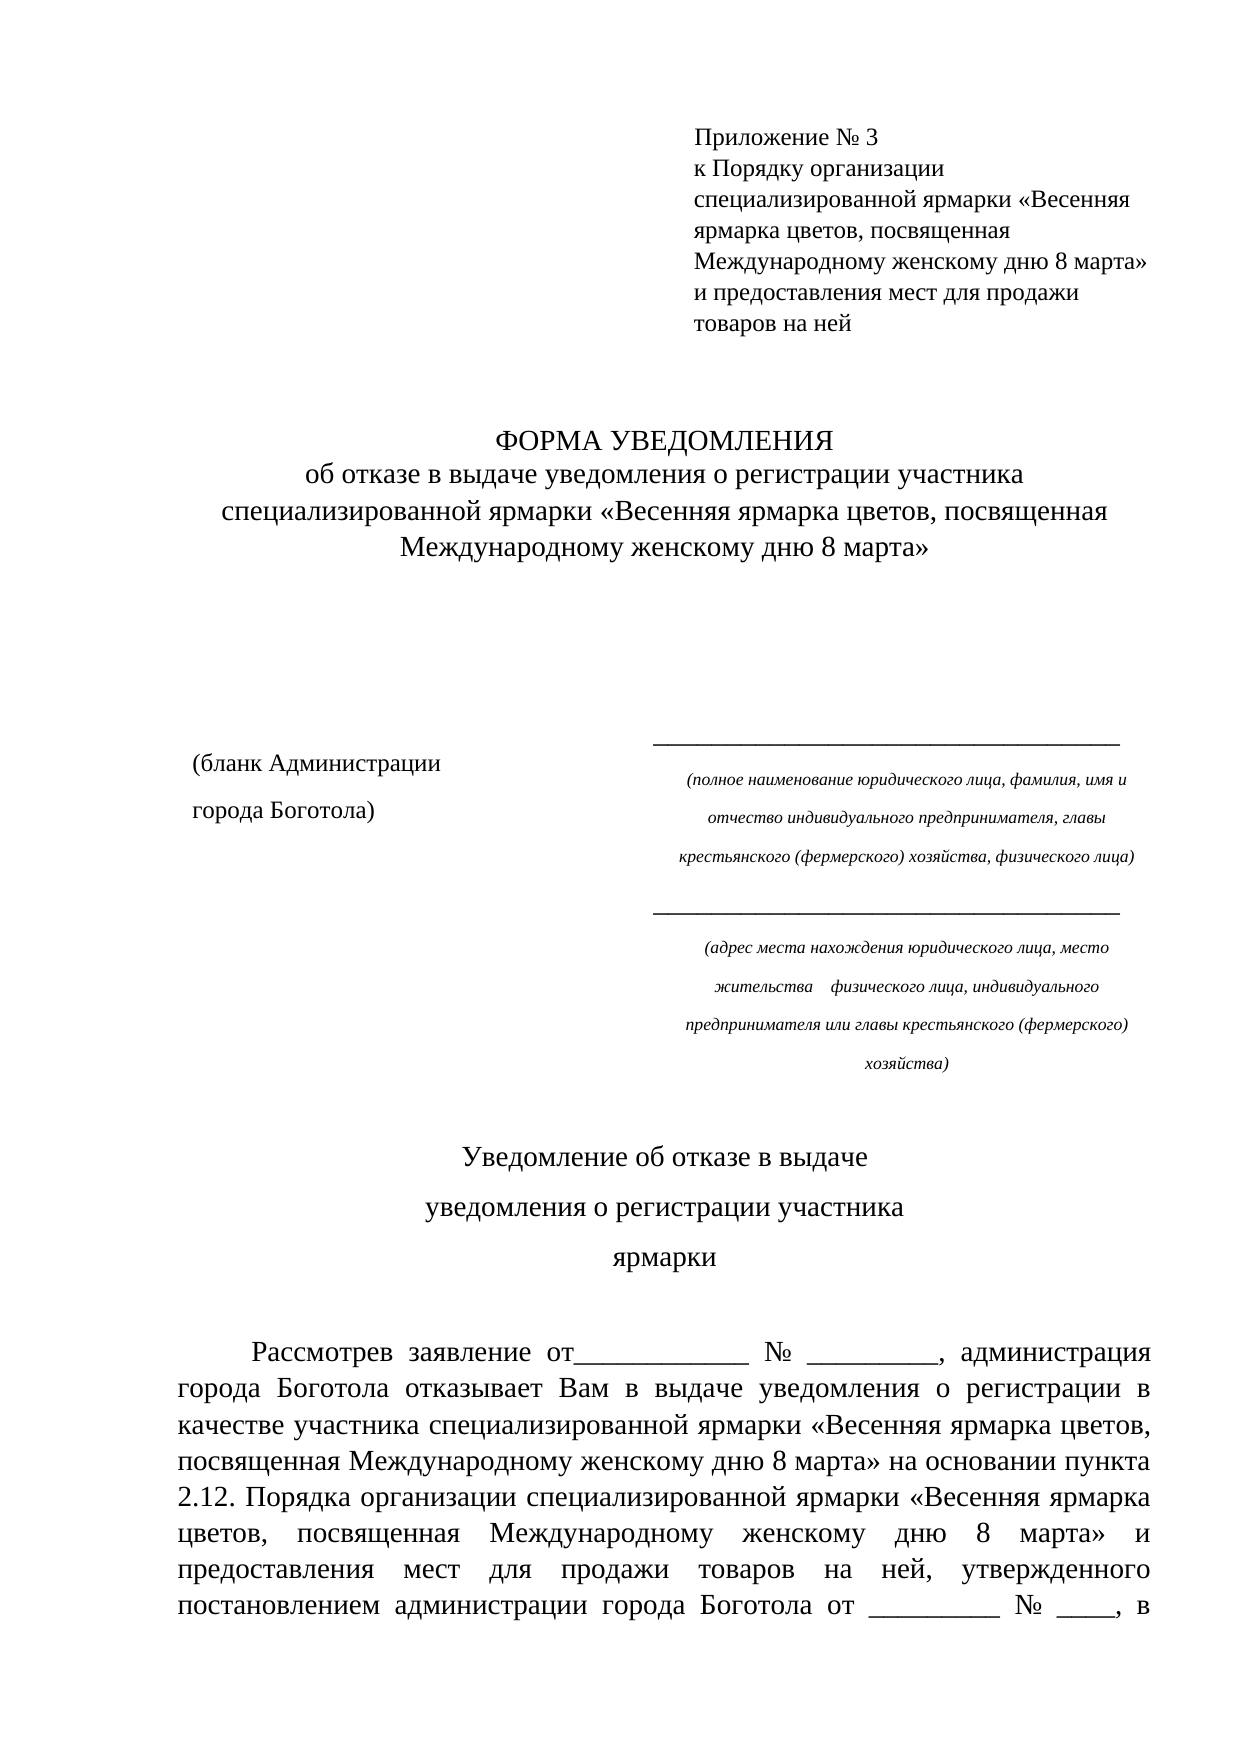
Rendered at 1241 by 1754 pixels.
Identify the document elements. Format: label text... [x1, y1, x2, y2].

table_header (бланк Администрации города Боготола) [136, 615, 609, 1139]
text ярмарки [177, 1239, 1152, 1273]
text Уведомление об отказе в выдаче [177, 1139, 1152, 1172]
text ФОРМА УВЕДОМЛЕНИЯ [177, 423, 1152, 456]
text уведомления о регистрации участника [177, 1189, 1152, 1222]
text Приложение № 3 [694, 122, 1152, 151]
text к Порядку организации специализированной ярмарки «Весенняя ярмарка цветов, посвященная Международному женскому дню 8 марта» и предоставления мест для продажи товаров на ней [693, 153, 1152, 337]
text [177, 1334, 1152, 1621]
text об отказе в выдаче уведомления о регистрации участника специализированной ярмарки «Весенняя ярмарка цветов, посвященная Международному женскому дню 8 марта» [177, 456, 1152, 562]
table_header ________________________________ (полное наименование юридического лица, фамилия, имя и отчество индивидуального предпринимателя, главы крестьянского (фермерского) хозяйства, физического лица) ________________________________ (адрес места нахождения юридического лица, место жительства физического лица, индивидуального предпринимателя или главы крестьянского (фермерского) хозяйства) [609, 615, 1205, 1139]
